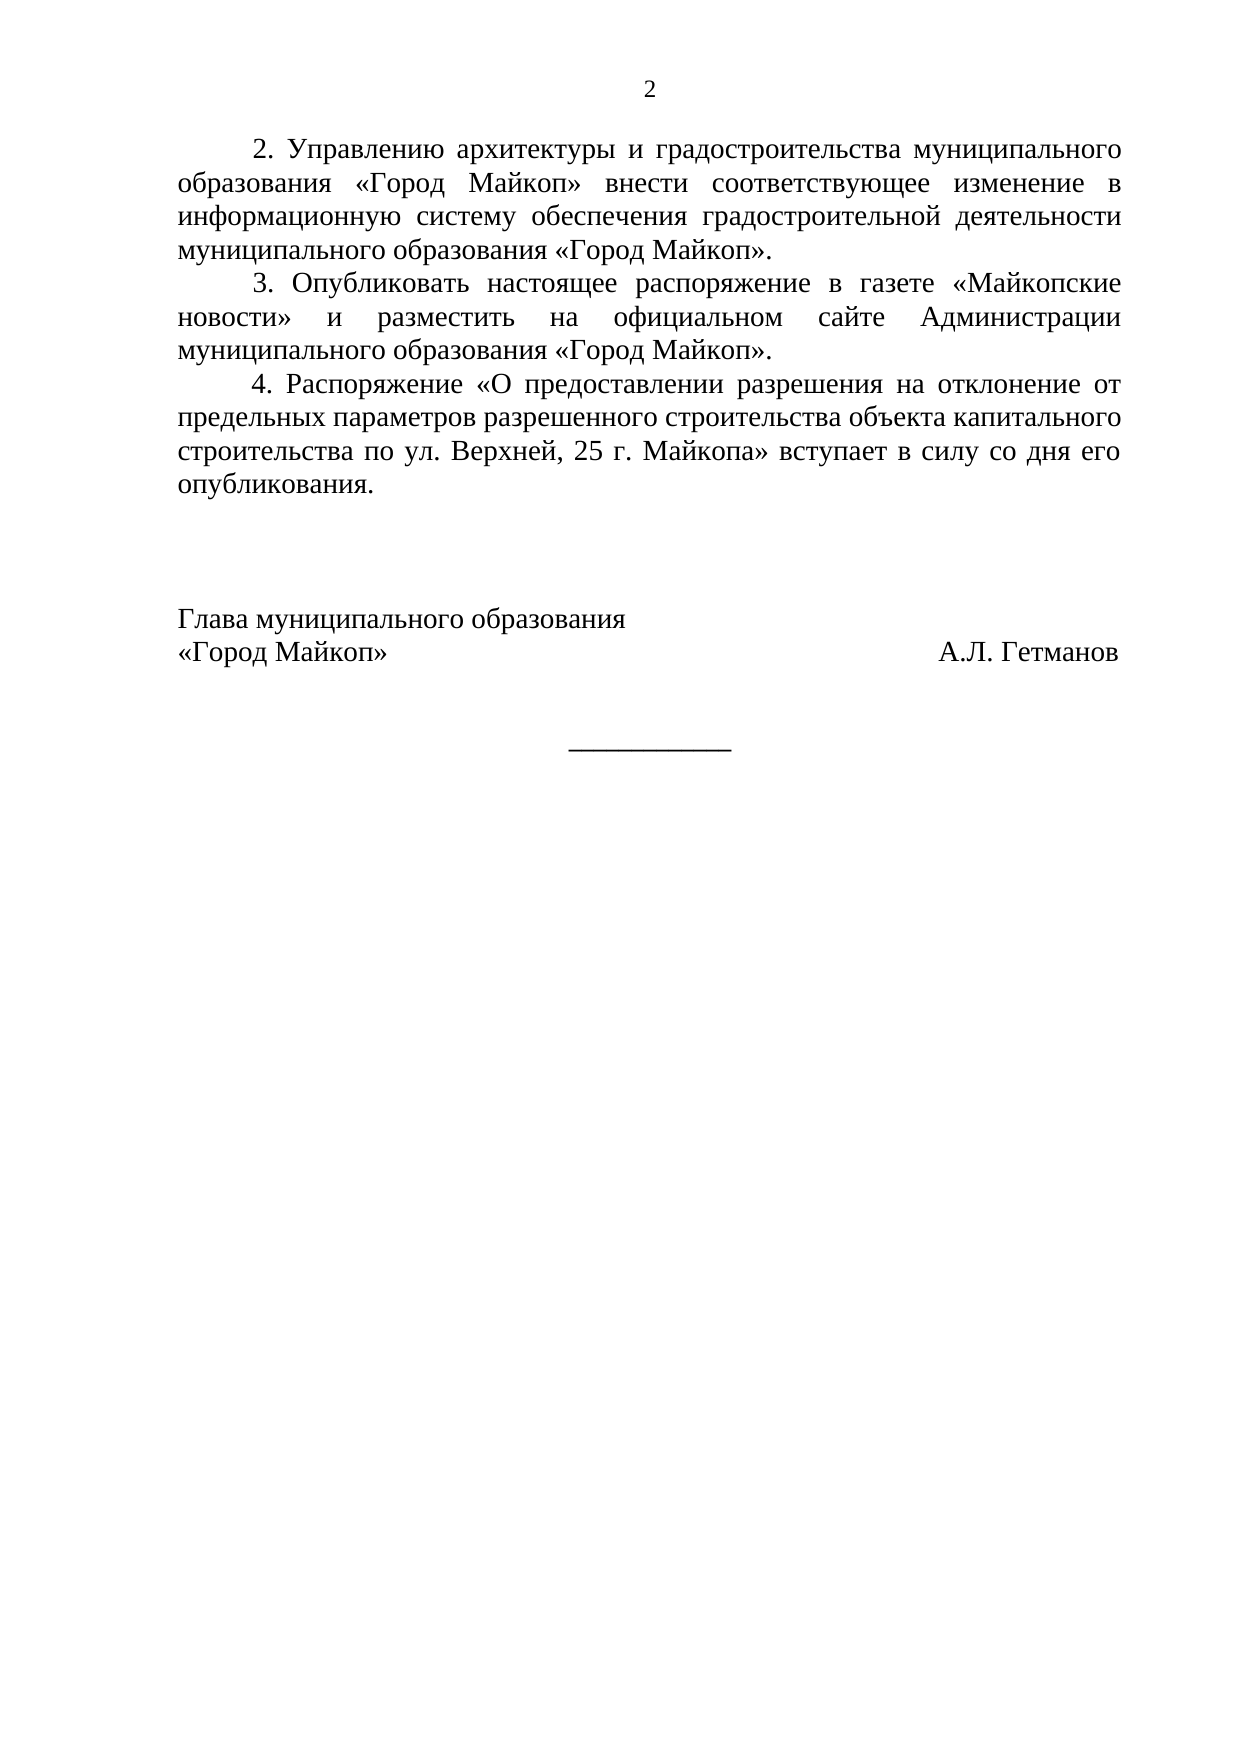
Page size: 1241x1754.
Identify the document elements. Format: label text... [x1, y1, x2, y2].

text «Город Майкоп» А.Л. Гетманов [177, 634, 1122, 668]
text Глава муниципального образования [177, 601, 1122, 634]
text 2. Управлению архитектуры и градостроительства муниципального образования «Город Майкоп» внести соответствующее изменение в информационную систему обеспечения градостроительной деятельности муниципального образования «Город Майкоп». [177, 131, 1122, 265]
text _____________ [177, 725, 1122, 754]
text 4. Распоряжение «О предоставлении разрешения на отклонение от предельных параметров разрешенного строительства объекта капитального строительства по ул. Верхней, 25 г. Майкопа» вступает в силу со дня его опубликования. [177, 366, 1122, 500]
text 3. Опубликовать настоящее распоряжение в газете «Майкопские новости» и разместить на официальном сайте Администрации муниципального образования «Город Майкоп». [177, 265, 1122, 366]
